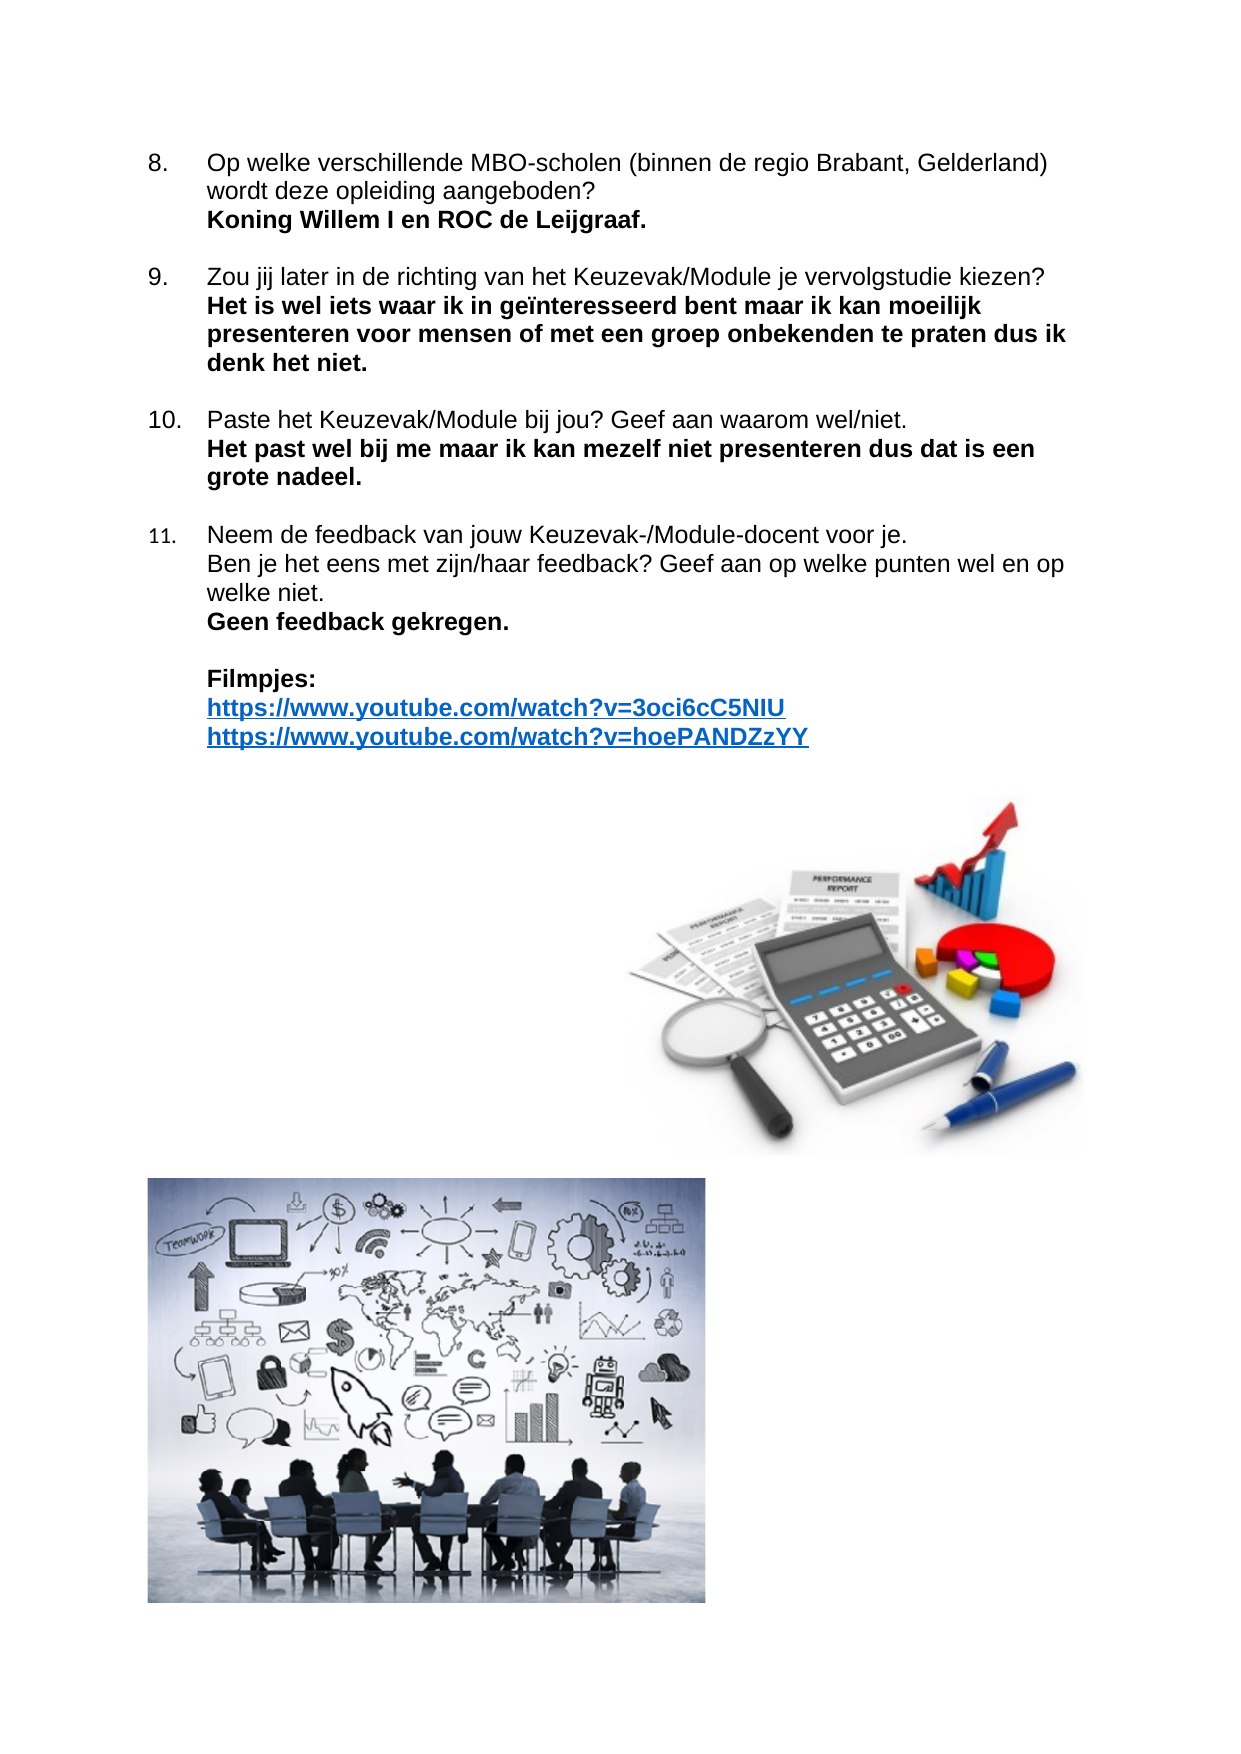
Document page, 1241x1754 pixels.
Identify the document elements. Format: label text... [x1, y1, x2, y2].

text Koning Willem I en ROC de Leijgraaf. [207, 205, 1093, 262]
list Filmpjes: [207, 664, 1093, 693]
list Paste het Keuzevak/Module bij jou? Geef aan waarom wel/niet. Het past wel bij me maar ik kan mezelf niet presenteren dus dat is een grote nadeel. [148, 405, 1093, 491]
picture [623, 795, 1093, 1156]
list Op welke verschillende MBO-scholen (binnen de regio Brabant, Gelderland) wordt deze opleiding aangeboden? [148, 148, 1093, 205]
list Zou jij later in de richting van het Keuzevak/Module je vervolgstudie kiezen? [148, 262, 1093, 291]
list Neem de feedback van jouw Keuzevak-/Module-docent voor je. Ben je het eens met zijn/haar feedback? Geef aan op welke punten wel en op welke niet. [148, 520, 1093, 607]
list Geen feedback gekregen. [207, 607, 1093, 635]
list https://www.youtube.com/watch?v=hoePANDZzYY [207, 722, 1093, 750]
picture [147, 1178, 706, 1603]
list Het is wel iets waar ik in geïnteresseerd bent maar ik kan moeilijk presenteren voor mensen of met een groep onbekenden te praten dus ik denk het niet. [207, 291, 1093, 405]
list https://www.youtube.com/watch?v=3oci6cC5NIU [207, 693, 1093, 722]
